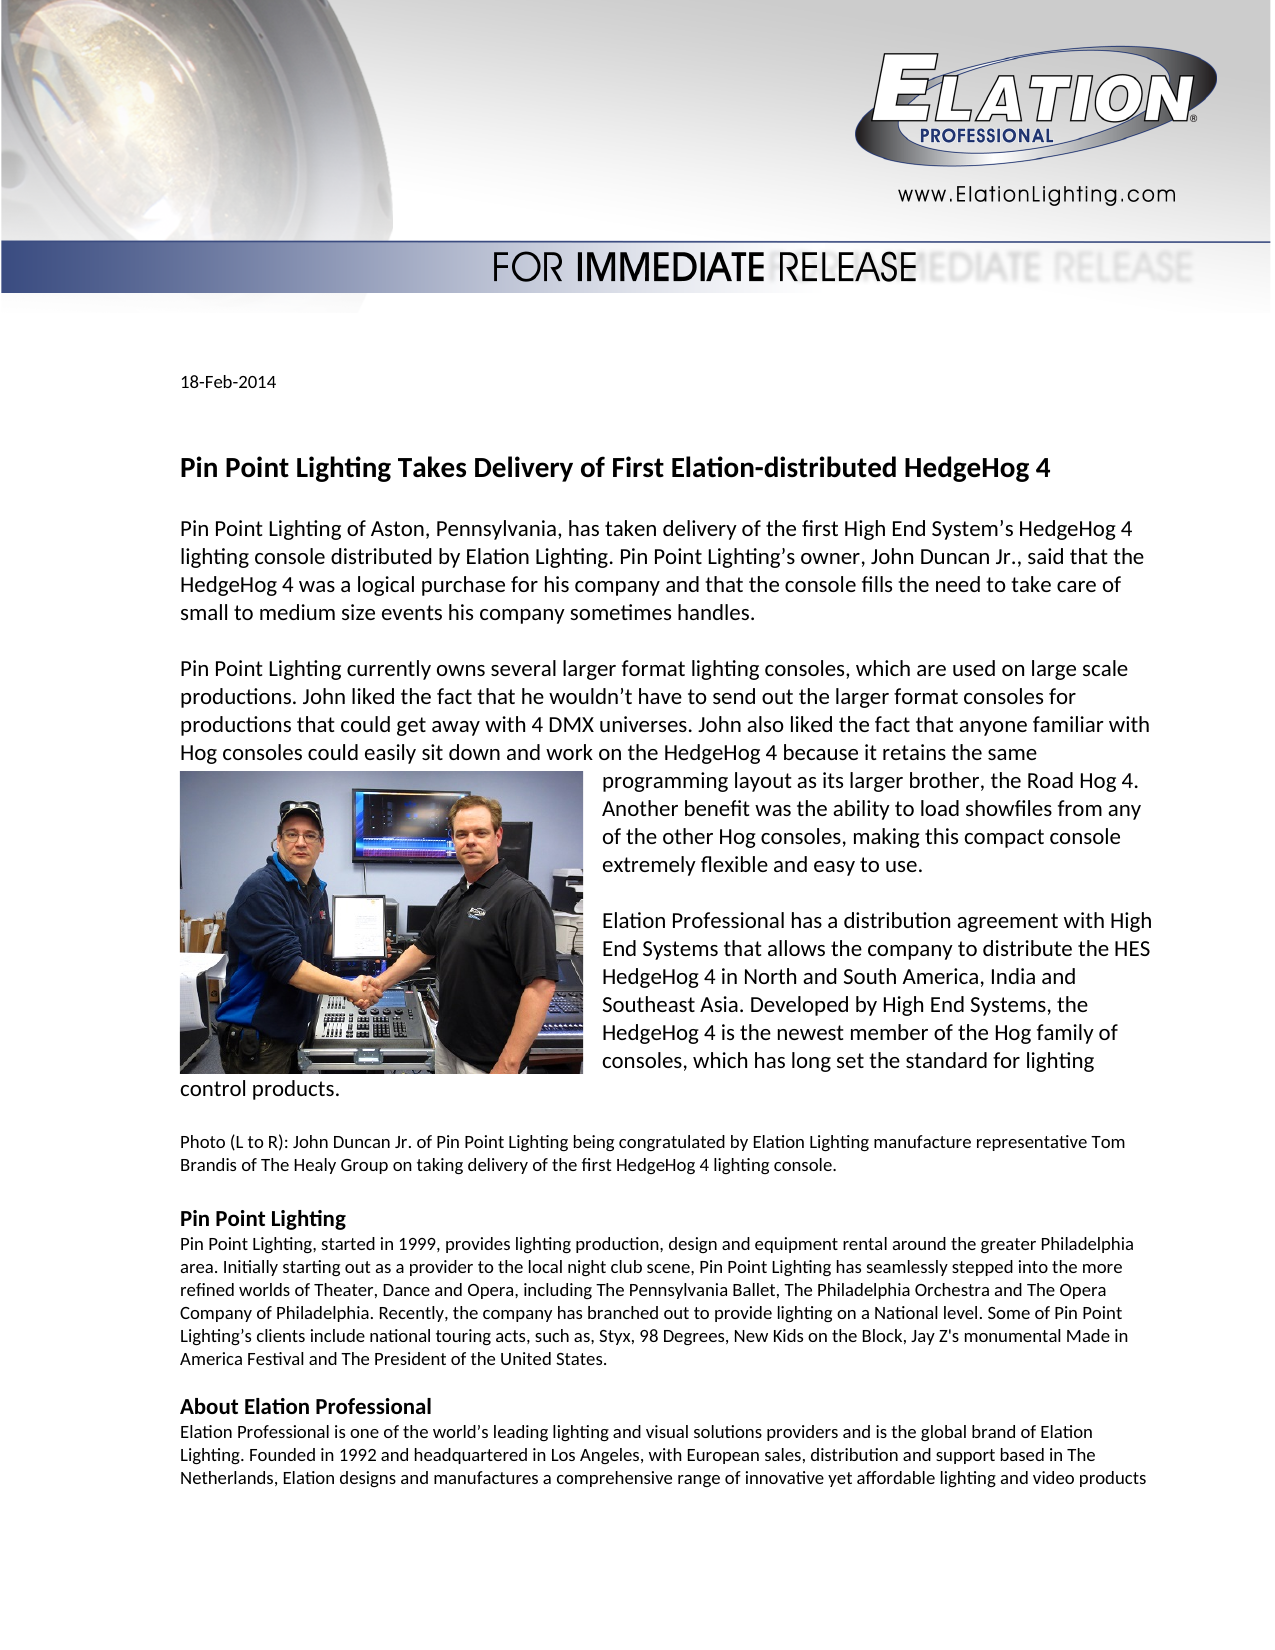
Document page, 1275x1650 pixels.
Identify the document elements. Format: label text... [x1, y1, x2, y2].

text Elation Professional has a distribution agreement with High End Systems that allows the company to distribute the HES HedgeHog 4 in North and South America, India and Southeast Asia. Developed by High End Systems, the HedgeHog 4 is the newest member of the Hog family of consoles, which has long set the standard for lighting control products. [180, 906, 1155, 1102]
text Pin Point Lighting of Aston, Pennsylvania, has taken delivery of the first High End System’s HedgeHog 4 lighting console distributed by Elation Lighting. Pin Point Lighting’s owner, John Duncan Jr., said that the HedgeHog 4 was a logical purchase for his company and that the console fills the need to take care of small to medium size events his company sometimes handles. [180, 514, 1155, 626]
picture [179, 771, 584, 1074]
text Pin Point Lighting [180, 1204, 1155, 1232]
text Pin Point Lighting, started in 1999, provides lighting production, design and equipment rental around the greater Philadelphia area. Initially starting out as a provider to the local night club scene, Pin Point Lighting has seamlessly stepped into the more refined worlds of Theater, Dance and Opera, including The Pennsylvania Ballet, The Philadelphia Orchestra and The Opera Company of Philadelphia. Recently, the company has branched out to provide lighting on a National level. Some of Pin Point Lighting’s clients include national touring acts, such as, Styx, 98 Degrees, New Kids on the Block, Jay Z's monumental Made in America Festival and The President of the United States. [180, 1232, 1155, 1369]
picture [0, 0, 1271, 312]
text Pin Point Lighting Takes Delivery of First Elation-distributed HedgeHog 4 [180, 449, 1155, 485]
text Pin Point Lighting currently owns several larger format lighting consoles, which are used on large scale productions. John liked the fact that he wouldn’t have to send out the larger format consoles for productions that could get away with 4 DMX universes. John also liked the fact that anyone familiar with Hog consoles could easily sit down and work on the HedgeHog 4 because it retains the same programming layout as its larger brother, the Road Hog 4. Another benefit was the ability to load showfiles from any of the other Hog consoles, making this compact console extremely flexible and easy to use. [180, 654, 1155, 878]
text About Elation Professional [180, 1392, 1155, 1421]
text Photo (L to R): John Duncan Jr. of Pin Point Lighting being congratulated by Elation Lighting manufacture representative Tom Brandis of The Healy Group on taking delivery of the first HedgeHog 4 lighting console. [180, 1130, 1155, 1176]
text 18-Feb-2014 [180, 370, 1155, 393]
